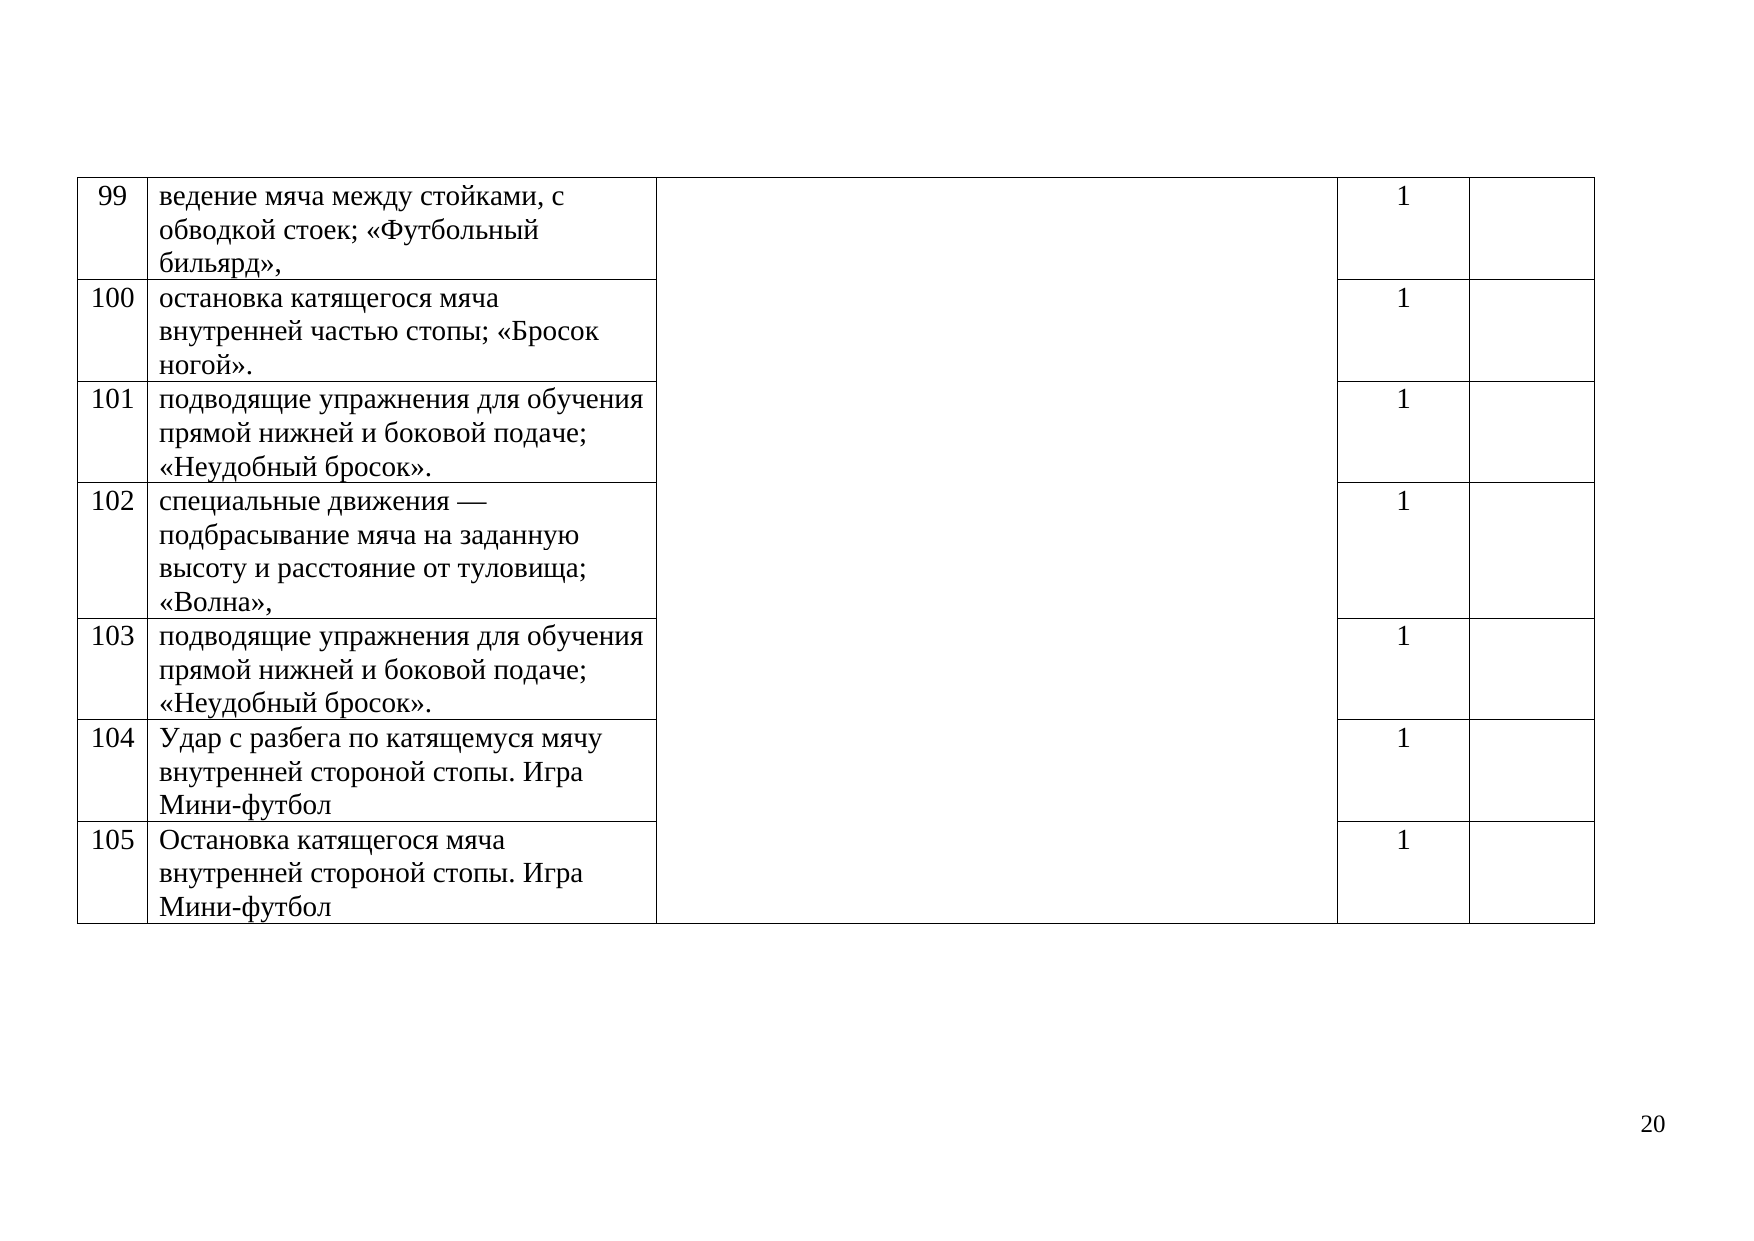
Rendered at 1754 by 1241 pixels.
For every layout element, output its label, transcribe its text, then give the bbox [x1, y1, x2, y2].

table_cell [1470, 483, 1594, 617]
table_cell ведение мяча между стойками, с обводкой стоек; «Футбольный бильярд», [282, 178, 656, 279]
table_cell остановка катящегося мяча внутренней частью стопы; «Бросок ногой». [148, 280, 656, 381]
table_cell [1470, 619, 1594, 719]
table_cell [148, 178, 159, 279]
table_cell 1 [1338, 280, 1469, 381]
table_cell [1470, 280, 1594, 381]
table_cell 1 [1338, 720, 1469, 821]
table_cell [1470, 822, 1594, 922]
table_cell 1 [1338, 822, 1469, 922]
table_cell 101 [78, 382, 147, 482]
table_cell 1 [1338, 178, 1469, 279]
table_cell [1470, 720, 1594, 821]
table_cell 1 [1338, 483, 1469, 617]
table_cell Удар с разбега по катящемуся мячу внутренней стороной стопы. Игра Мини-футбол [148, 720, 656, 821]
table_cell 103 [78, 619, 147, 719]
table_cell Остановка катящегося мяча внутренней стороной стопы. Игра Мини-футбол [148, 822, 656, 922]
table_cell [1470, 382, 1594, 482]
table_cell 105 [78, 822, 147, 922]
table_cell 1 [1338, 619, 1469, 719]
table_cell подводящие упражнения для обучения прямой нижней и боковой подаче; «Неудобный бросок». [432, 382, 656, 482]
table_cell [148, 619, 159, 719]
table_cell специальные движения — подбрасывание мяча на заданную высоту и расстояние от туловища; «Волна», [272, 483, 656, 617]
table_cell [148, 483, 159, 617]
table_cell подводящие упражнения для обучения прямой нижней и боковой подаче; «Неудобный бросок». [432, 619, 656, 719]
table_cell [1470, 178, 1594, 279]
table_cell 100 [78, 280, 147, 381]
table_cell 99 [78, 178, 147, 279]
table_cell 102 [78, 483, 147, 617]
table_cell 1 [1338, 382, 1469, 482]
table_cell 104 [78, 720, 147, 821]
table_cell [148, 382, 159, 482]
